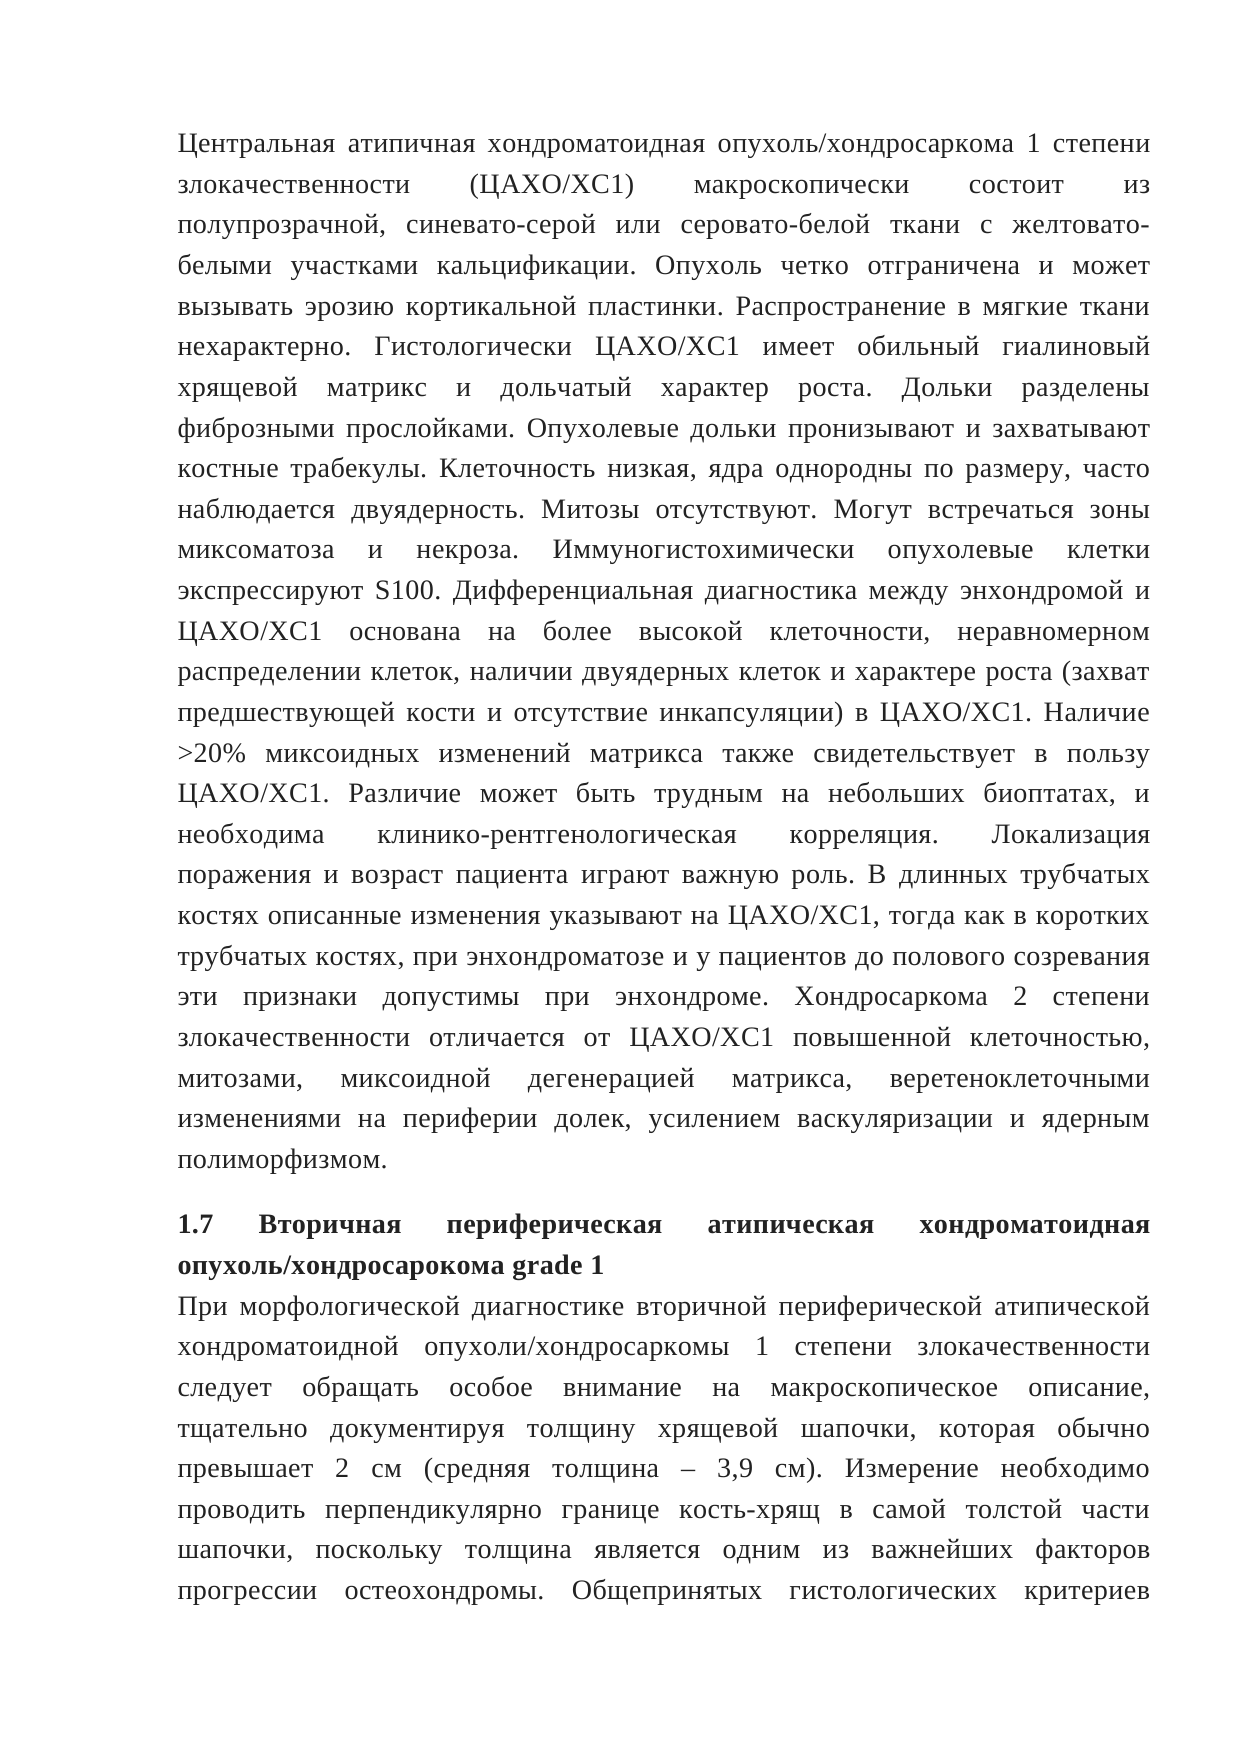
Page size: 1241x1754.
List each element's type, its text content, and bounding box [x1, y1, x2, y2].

text Центральная атипичная хондроматоидная опухоль/хондросаркома 1 степени злокачественности (ЦАХО/ХС1) макроскопически состоит из полупрозрачной, синевато-серой или серовато-белой ткани с желтовато-белыми участками кальцификации. Опухоль четко отграничена и может вызывать эрозию кортикальной пластинки. Распространение в мягкие ткани нехарактерно. Гистологически ЦАХО/ХС1 имеет обильный гиалиновый хрящевой матрикс и дольчатый характер роста. Дольки разделены фиброзными прослойками. Опухолевые дольки пронизывают и захватывают костные трабекулы. Клеточность низкая, ядра однородны по размеру, часто наблюдается двуядерность. Митозы отсутствуют. Могут встречаться зоны миксоматоза и некроза. Иммуногистохимически опухолевые клетки экспрессируют S100. Дифференциальная диагностика между энхондромой и ЦАХО/ХС1 основана на более высокой клеточности, неравномерном распределении клеток, наличии двуядерных клеток и характере роста (захват предшествующей кости и отсутствие инкапсуляции) в ЦАХО/ХС1. Наличие >20% миксоидных изменений матрикса также свидетельствует в пользу ЦАХО/ХС1. Различие может быть трудным на небольших биоптатах, и необходима клинико-рентгенологическая корреляция. Локализация поражения и возраст пациента играют важную роль. В длинных трубчатых костях описанные изменения указывают на ЦАХО/ХС1, тогда как в коротких трубчатых костях, при энхондроматозе и у пациентов до полового созревания эти признаки допустимы при энхондроме. Хондросаркома 2 степени злокачественности отличается от ЦАХО/ХС1 повышенной клеточностью, митозами, миксоидной дегенерацией матрикса, веретеноклеточными изменениями на периферии долек, усилением васкуляризации и ядерным полиморфизмом. [177, 118, 1152, 1174]
text 1.7 Вторичная периферическая атипическая хондроматоидная опухоль/хондросарокома grade 1 [177, 1199, 1152, 1281]
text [177, 1281, 1152, 1606]
